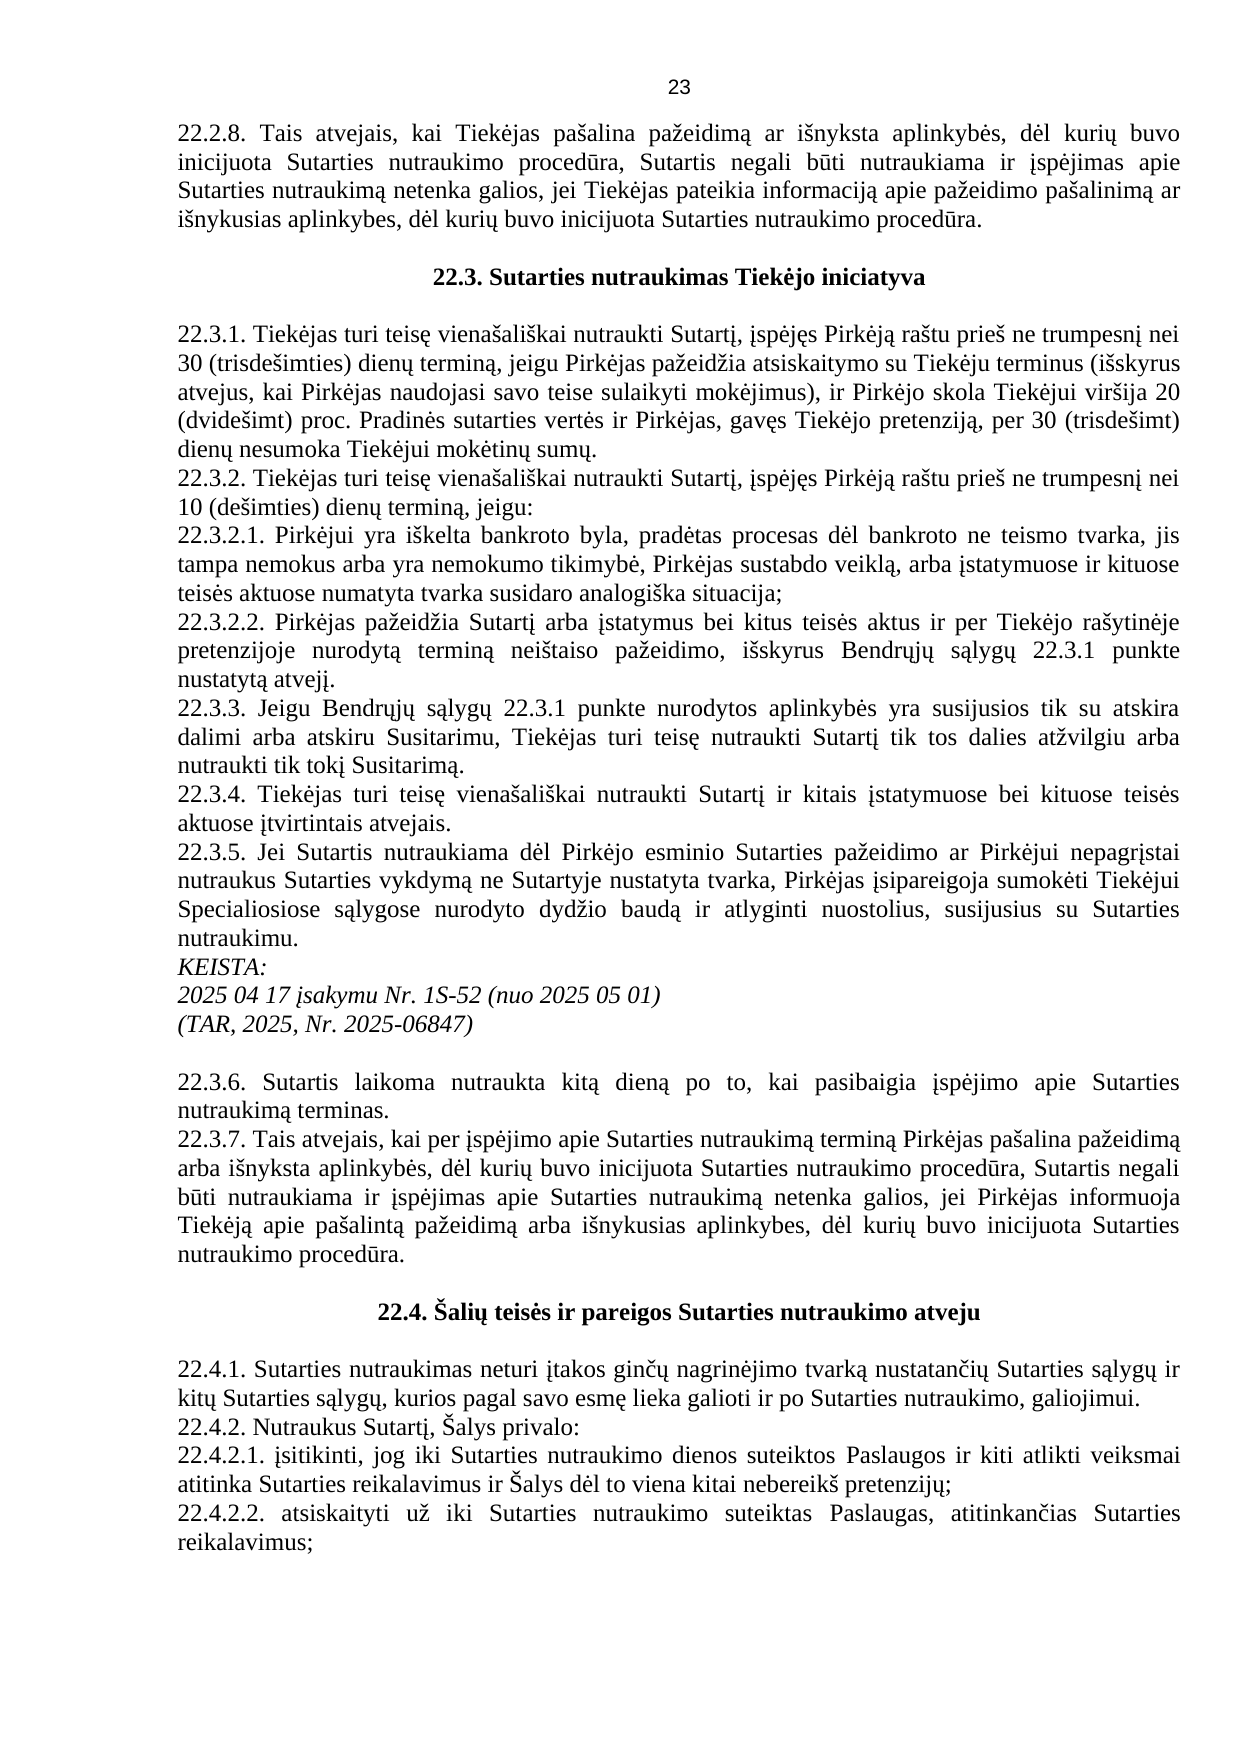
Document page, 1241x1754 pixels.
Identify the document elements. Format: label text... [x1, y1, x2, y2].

text 22.3.6. Sutartis laikoma nutraukta kitą dieną po to, kai pasibaigia įspėjimo apie Sutarties nutraukimą terminas. [177, 1067, 1181, 1124]
text 22.3.3. Jeigu Bendrųjų sąlygų 22.3.1 punkte nurodytos aplinkybės yra susijusios tik su atskira dalimi arba atskiru Susitarimu, Tiekėjas turi teisę nutraukti Sutartį tik tos dalies atžvilgiu arba nutraukti tik tokį Susitarimą. [177, 693, 1181, 779]
text 22.2.8. Tais atvejais, kai Tiekėjas pašalina pažeidimą ar išnyksta aplinkybės, dėl kurių buvo inicijuota Sutarties nutraukimo procedūra, Sutartis negali būti nutraukiama ir įspėjimas apie Sutarties nutraukimą netenka galios, jei Tiekėjas pateikia informaciją apie pažeidimo pašalinimą ar išnykusias aplinkybes, dėl kurių buvo inicijuota Sutarties nutraukimo procedūra. [177, 118, 1181, 233]
text 22.4.2.2. atsiskaityti už iki Sutarties nutraukimo suteiktas Paslaugas, atitinkančias Sutarties reikalavimus; [177, 1498, 1181, 1556]
text 22.3.4. Tiekėjas turi teisę vienašališkai nutraukti Sutartį ir kitais įstatymuose bei kituose teisės aktuose įtvirtintais atvejais. [177, 779, 1181, 837]
text 22.3.7. Tais atvejais, kai per įspėjimo apie Sutarties nutraukimą terminą Pirkėjas pašalina pažeidimą arba išnyksta aplinkybės, dėl kurių buvo inicijuota Sutarties nutraukimo procedūra, Sutartis negali būti nutraukiama ir įspėjimas apie Sutarties nutraukimą netenka galios, jei Pirkėjas informuoja Tiekėją apie pašalintą pažeidimą arba išnykusias aplinkybes, dėl kurių buvo inicijuota Sutarties nutraukimo procedūra. [177, 1124, 1181, 1268]
text 22.4. Šalių teisės ir pareigos Sutarties nutraukimo atveju [177, 1297, 1181, 1326]
text 22.4.2. Nutraukus Sutartį, Šalys privalo: [177, 1412, 1181, 1441]
text KEISTA: [177, 952, 1181, 981]
text 22.3.1. Tiekėjas turi teisę vienašališkai nutraukti Sutartį, įspėjęs Pirkėją raštu prieš ne trumpesnį nei 30 (trisdešimties) dienų terminą, jeigu Pirkėjas pažeidžia atsiskaitymo su Tiekėju terminus (išskyrus atvejus, kai Pirkėjas naudojasi savo teise sulaikyti mokėjimus), ir Pirkėjo skola Tiekėjui viršija 20 (dvidešimt) proc. Pradinės sutarties vertės ir Pirkėjas, gavęs Tiekėjo pretenziją, per 30 (trisdešimt) dienų nesumoka Tiekėjui mokėtinų sumų. [177, 319, 1181, 463]
text 22.3.5. Jei Sutartis nutraukiama dėl Pirkėjo esminio Sutarties pažeidimo ar Pirkėjui nepagrįstai nutraukus Sutarties vykdymą ne Sutartyje nustatyta tvarka, Pirkėjas įsipareigoja sumokėti Tiekėjui Specialiosiose sąlygose nurodyto dydžio baudą ir atlyginti nuostolius, susijusius su Sutarties nutraukimu. [177, 837, 1181, 952]
text 22.3.2.2. Pirkėjas pažeidžia Sutartį arba įstatymus bei kitus teisės aktus ir per Tiekėjo rašytinėje pretenzijoje nurodytą terminą neištaiso pažeidimo, išskyrus Bendrųjų sąlygų 22.3.1 punkte nustatytą atvejį. [177, 607, 1181, 693]
text 22.4.1. Sutarties nutraukimas neturi įtakos ginčų nagrinėjimo tvarką nustatančių Sutarties sąlygų ir kitų Sutarties sąlygų, kurios pagal savo esmę lieka galioti ir po Sutarties nutraukimo, galiojimui. [177, 1354, 1181, 1412]
text 22.3. Sutarties nutraukimas Tiekėjo iniciatyva [177, 262, 1181, 291]
text 22.4.2.1. įsitikinti, jog iki Sutarties nutraukimo dienos suteiktos Paslaugos ir kiti atlikti veiksmai atitinka Sutarties reikalavimus ir Šalys dėl to viena kitai nebereikš pretenzijų; [177, 1441, 1181, 1498]
text (TAR, 2025, Nr. 2025-06847) [177, 1009, 1181, 1038]
text 22.3.2.1. Pirkėjui yra iškelta bankroto byla, pradėtas procesas dėl bankroto ne teismo tvarka, jis tampa nemokus arba yra nemokumo tikimybė, Pirkėjas sustabdo veiklą, arba įstatymuose ir kituose teisės aktuose numatyta tvarka susidaro analogiška situacija; [177, 521, 1181, 607]
text 22.3.2. Tiekėjas turi teisę vienašališkai nutraukti Sutartį, įspėjęs Pirkėją raštu prieš ne trumpesnį nei 10 (dešimties) dienų terminą, jeigu: [177, 463, 1181, 521]
text 2025 04 17 įsakymu Nr. 1S-52 (nuo 2025 05 01) [177, 981, 1181, 1009]
